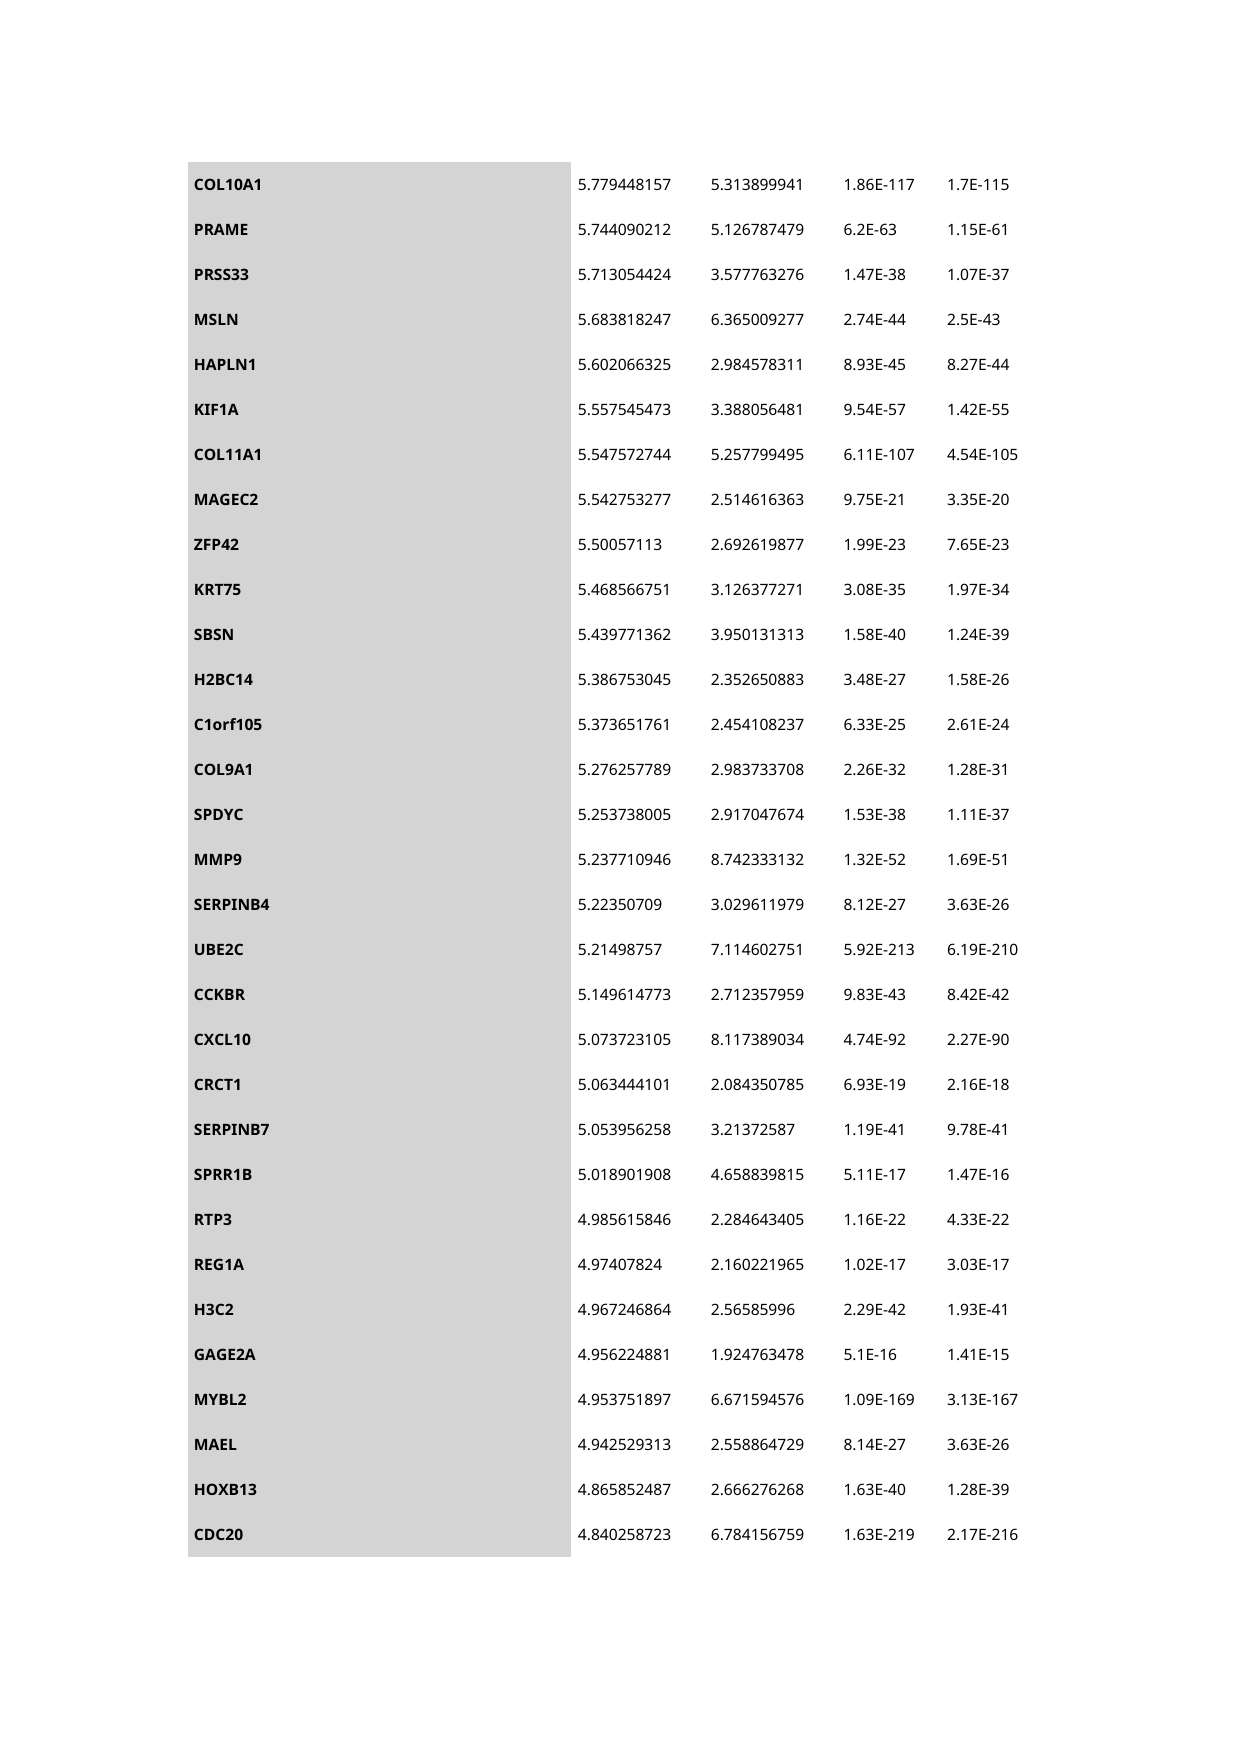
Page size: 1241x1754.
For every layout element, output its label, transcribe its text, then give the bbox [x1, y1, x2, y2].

table_cell 1.47E-38 [837, 252, 941, 297]
table_cell 4.865852487 [571, 1467, 704, 1512]
table_cell MAEL [188, 1422, 571, 1467]
table_cell 1.58E-40 [837, 612, 941, 657]
table_cell CRCT1 [188, 1062, 571, 1107]
table_cell 2.692619877 [704, 522, 837, 567]
table_cell 2.558864729 [704, 1422, 837, 1467]
table_cell 3.63E-26 [941, 882, 1053, 927]
table_cell 5.779448157 [571, 162, 704, 207]
table_cell H2BC14 [188, 657, 571, 702]
table_cell 3.35E-20 [941, 477, 1053, 522]
table_cell COL11A1 [188, 432, 571, 477]
table_cell 1.02E-17 [837, 1242, 941, 1287]
table_cell 3.48E-27 [837, 657, 941, 702]
table_cell MSLN [188, 297, 571, 342]
table_cell 1.32E-52 [837, 837, 941, 882]
table_cell 9.78E-41 [941, 1107, 1053, 1152]
table_cell 2.5E-43 [941, 297, 1053, 342]
table_cell 5.053956258 [571, 1107, 704, 1152]
table_cell 2.514616363 [704, 477, 837, 522]
table_cell 5.253738005 [571, 792, 704, 837]
table_cell 8.42E-42 [941, 972, 1053, 1017]
table_cell 2.56585996 [704, 1287, 837, 1332]
table_cell 2.26E-32 [837, 747, 941, 792]
table_cell 1.86E-117 [837, 162, 941, 207]
table_cell 1.11E-37 [941, 792, 1053, 837]
table_cell 1.28E-39 [941, 1467, 1053, 1512]
table_cell 1.924763478 [704, 1332, 837, 1377]
table_cell 5.373651761 [571, 702, 704, 747]
table_cell 6.671594576 [704, 1377, 837, 1422]
table_cell SERPINB7 [188, 1107, 571, 1152]
table_cell SERPINB4 [188, 882, 571, 927]
table_cell 4.967246864 [571, 1287, 704, 1332]
table_cell 1.97E-34 [941, 567, 1053, 612]
table_cell 3.388056481 [704, 387, 837, 432]
table_cell 6.784156759 [704, 1512, 837, 1557]
table_cell KIF1A [188, 387, 571, 432]
table_cell 8.93E-45 [837, 342, 941, 387]
table_cell 6.33E-25 [837, 702, 941, 747]
table_cell 5.237710946 [571, 837, 704, 882]
table_cell GAGE2A [188, 1332, 571, 1377]
table_cell 5.21498757 [571, 927, 704, 972]
table_cell 6.365009277 [704, 297, 837, 342]
table_cell 2.917047674 [704, 792, 837, 837]
table_cell 5.018901908 [571, 1152, 704, 1197]
table_cell 2.74E-44 [837, 297, 941, 342]
table_cell SPDYC [188, 792, 571, 837]
table_cell 8.12E-27 [837, 882, 941, 927]
table_cell 3.126377271 [704, 567, 837, 612]
table_cell 2.29E-42 [837, 1287, 941, 1332]
table_cell 5.547572744 [571, 432, 704, 477]
table_cell KRT75 [188, 567, 571, 612]
table_cell 4.658839815 [704, 1152, 837, 1197]
table_cell RTP3 [188, 1197, 571, 1242]
table_cell 2.16E-18 [941, 1062, 1053, 1107]
table_cell 2.984578311 [704, 342, 837, 387]
table_cell H3C2 [188, 1287, 571, 1332]
table_cell PRSS33 [188, 252, 571, 297]
table_cell 5.126787479 [704, 207, 837, 252]
table_cell 5.50057113 [571, 522, 704, 567]
table_cell 5.713054424 [571, 252, 704, 297]
table_cell 9.83E-43 [837, 972, 941, 1017]
table_cell MAGEC2 [188, 477, 571, 522]
table_cell CXCL10 [188, 1017, 571, 1062]
table_cell 3.08E-35 [837, 567, 941, 612]
table_cell 1.47E-16 [941, 1152, 1053, 1197]
table_cell 4.956224881 [571, 1332, 704, 1377]
table_cell 4.985615846 [571, 1197, 704, 1242]
table_cell 4.953751897 [571, 1377, 704, 1422]
table_cell 1.63E-40 [837, 1467, 941, 1512]
table_cell 4.54E-105 [941, 432, 1053, 477]
table_cell 2.17E-216 [941, 1512, 1053, 1557]
table_cell 1.16E-22 [837, 1197, 941, 1242]
table_cell 8.14E-27 [837, 1422, 941, 1467]
table_cell 5.257799495 [704, 432, 837, 477]
table_cell 2.983733708 [704, 747, 837, 792]
table_cell 2.712357959 [704, 972, 837, 1017]
table_cell 5.557545473 [571, 387, 704, 432]
table_cell 9.54E-57 [837, 387, 941, 432]
table_cell 5.744090212 [571, 207, 704, 252]
table_cell SBSN [188, 612, 571, 657]
table_cell 5.276257789 [571, 747, 704, 792]
table_cell 1.58E-26 [941, 657, 1053, 702]
table_cell REG1A [188, 1242, 571, 1287]
table_cell 5.468566751 [571, 567, 704, 612]
table_cell CDC20 [188, 1512, 571, 1557]
table_cell 3.21372587 [704, 1107, 837, 1152]
table_cell 8.27E-44 [941, 342, 1053, 387]
table_cell 2.666276268 [704, 1467, 837, 1512]
table_cell 6.19E-210 [941, 927, 1053, 972]
table_cell UBE2C [188, 927, 571, 972]
table_cell 4.942529313 [571, 1422, 704, 1467]
table_cell PRAME [188, 207, 571, 252]
table_cell 3.577763276 [704, 252, 837, 297]
table_cell 2.61E-24 [941, 702, 1053, 747]
table_cell 5.386753045 [571, 657, 704, 702]
table_cell 5.313899941 [704, 162, 837, 207]
table_cell 1.53E-38 [837, 792, 941, 837]
table_cell 5.149614773 [571, 972, 704, 1017]
table_cell 5.22350709 [571, 882, 704, 927]
table_cell 1.41E-15 [941, 1332, 1053, 1377]
table_cell 3.950131313 [704, 612, 837, 657]
table_cell 6.93E-19 [837, 1062, 941, 1107]
table_cell 5.11E-17 [837, 1152, 941, 1197]
table_cell 3.63E-26 [941, 1422, 1053, 1467]
table_cell 3.03E-17 [941, 1242, 1053, 1287]
table_cell 2.454108237 [704, 702, 837, 747]
table_cell 7.114602751 [704, 927, 837, 972]
table_cell 2.084350785 [704, 1062, 837, 1107]
table_cell 2.160221965 [704, 1242, 837, 1287]
table_cell 2.27E-90 [941, 1017, 1053, 1062]
table_cell 8.117389034 [704, 1017, 837, 1062]
table_cell 8.742333132 [704, 837, 837, 882]
table_cell 1.09E-169 [837, 1377, 941, 1422]
table_cell CCKBR [188, 972, 571, 1017]
table_cell 1.24E-39 [941, 612, 1053, 657]
table_cell 1.28E-31 [941, 747, 1053, 792]
table_cell 1.19E-41 [837, 1107, 941, 1152]
table_cell 1.7E-115 [941, 162, 1053, 207]
table_cell 4.33E-22 [941, 1197, 1053, 1242]
table_cell ZFP42 [188, 522, 571, 567]
table_cell 3.13E-167 [941, 1377, 1053, 1422]
table_cell 2.284643405 [704, 1197, 837, 1242]
table_cell 5.542753277 [571, 477, 704, 522]
table_cell 5.683818247 [571, 297, 704, 342]
table_cell 5.439771362 [571, 612, 704, 657]
table_cell COL10A1 [188, 162, 571, 207]
table_cell 4.97407824 [571, 1242, 704, 1287]
table_cell SPRR1B [188, 1152, 571, 1197]
table_cell 2.352650883 [704, 657, 837, 702]
table_cell 5.602066325 [571, 342, 704, 387]
table_cell COL9A1 [188, 747, 571, 792]
table_cell 9.75E-21 [837, 477, 941, 522]
table_cell 1.63E-219 [837, 1512, 941, 1557]
table_cell 6.2E-63 [837, 207, 941, 252]
table_cell 1.07E-37 [941, 252, 1053, 297]
table_cell 1.99E-23 [837, 522, 941, 567]
table_cell 5.073723105 [571, 1017, 704, 1062]
table_cell 1.15E-61 [941, 207, 1053, 252]
table_cell 4.840258723 [571, 1512, 704, 1557]
table_cell 5.92E-213 [837, 927, 941, 972]
table_cell 1.42E-55 [941, 387, 1053, 432]
table_cell 1.69E-51 [941, 837, 1053, 882]
table_cell 4.74E-92 [837, 1017, 941, 1062]
table_cell HOXB13 [188, 1467, 571, 1512]
table_cell 6.11E-107 [837, 432, 941, 477]
table_cell 1.93E-41 [941, 1287, 1053, 1332]
table_cell MYBL2 [188, 1377, 571, 1422]
table_cell 3.029611979 [704, 882, 837, 927]
table_cell HAPLN1 [188, 342, 571, 387]
table_cell 5.1E-16 [837, 1332, 941, 1377]
table_cell 5.063444101 [571, 1062, 704, 1107]
table_cell 7.65E-23 [941, 522, 1053, 567]
table_cell C1orf105 [188, 702, 571, 747]
table_cell MMP9 [188, 837, 571, 882]
